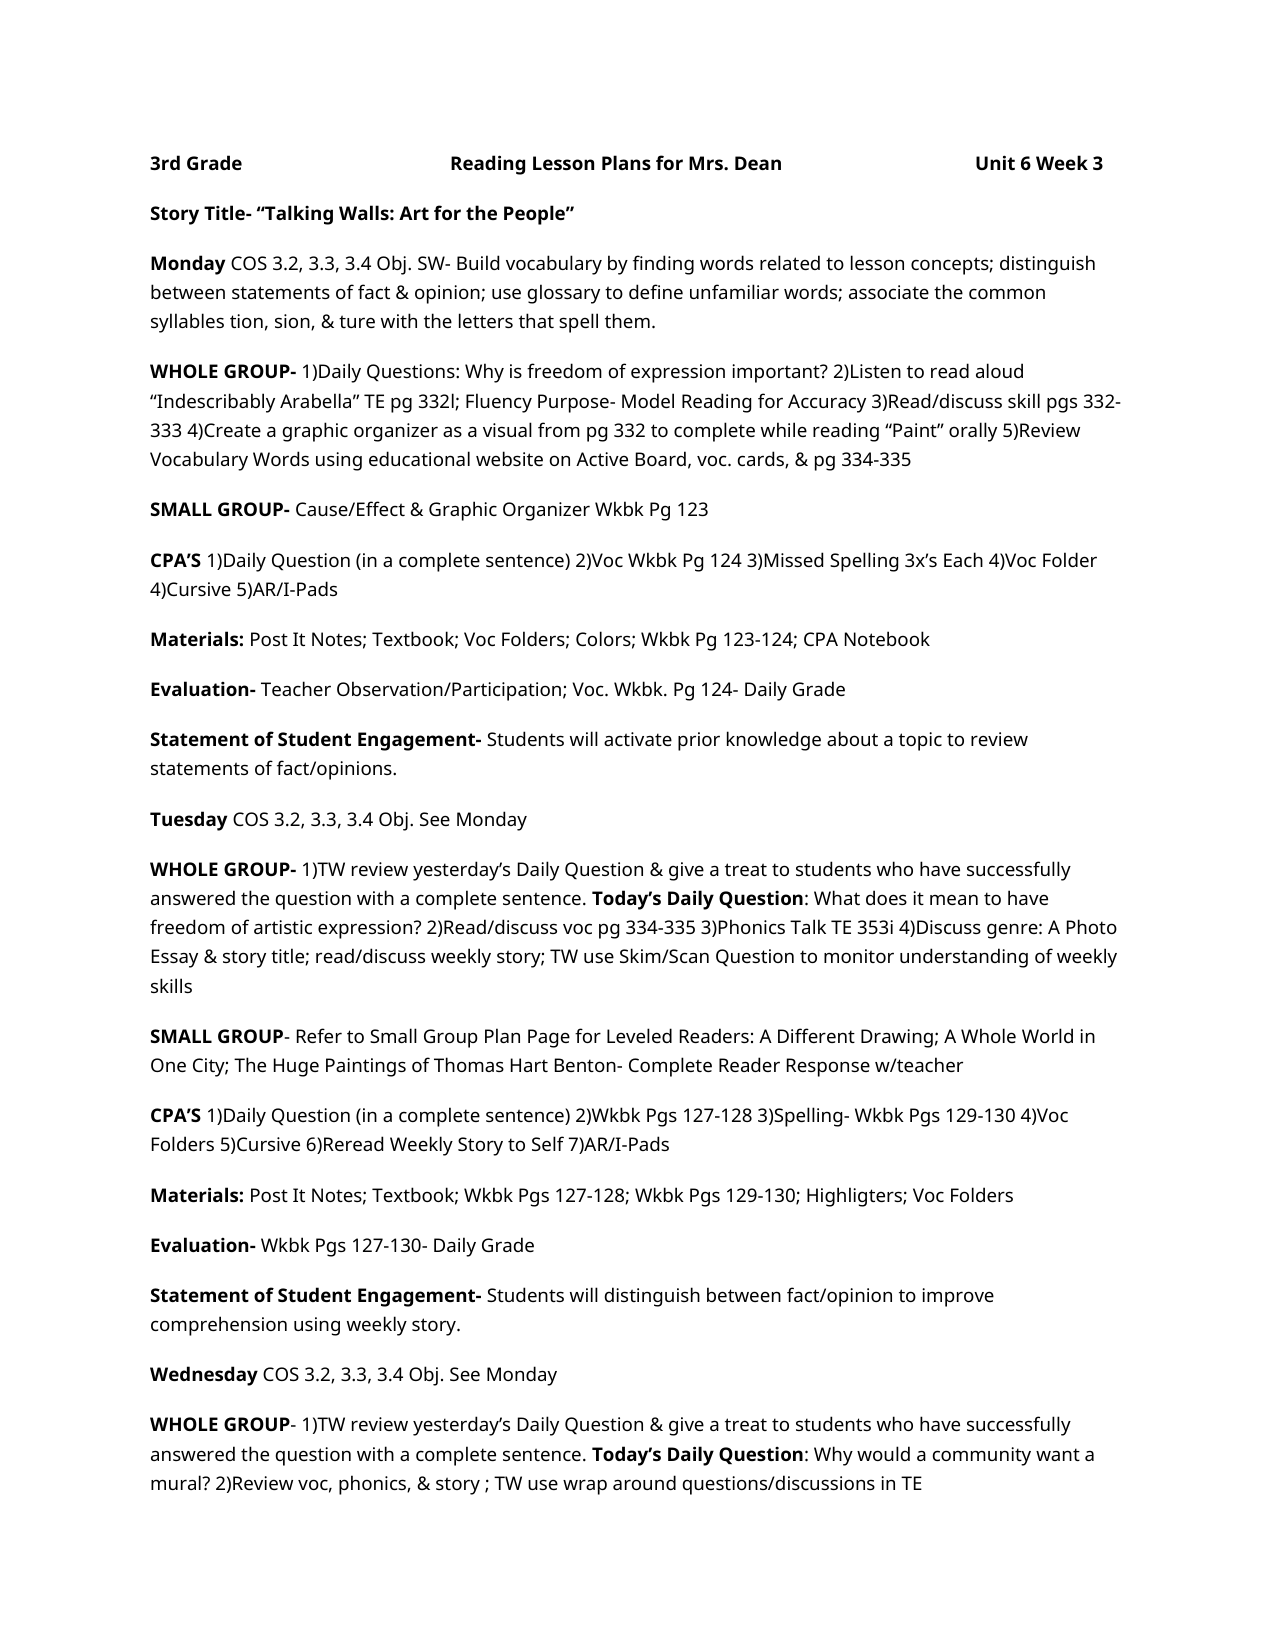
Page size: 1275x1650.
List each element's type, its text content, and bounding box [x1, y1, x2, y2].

text Story Title- “Talking Walls: Art for the People” [150, 200, 1125, 226]
text WHOLE GROUP- 1)Daily Questions: Why is freedom of expression important? 2)Listen to read aloud “Indescribably Arabella” TE pg 332l; Fluency Purpose- Model Reading for Accuracy 3)Read/discuss skill pgs 332-333 4)Create a graphic organizer as a visual from pg 332 to complete while reading “Paint” orally 5)Review Vocabulary Words using educational website on Active Board, voc. cards, & pg 334-335 [150, 359, 1125, 472]
text Wednesday COS 3.2, 3.3, 3.4 Obj. See Monday [150, 1361, 1125, 1387]
text CPA’S 1)Daily Question (in a complete sentence) 2)Voc Wkbk Pg 124 3)Missed Spelling 3x’s Each 4)Voc Folder 4)Cursive 5)AR/I-Pads [150, 547, 1125, 602]
text Materials: Post It Notes; Textbook; Wkbk Pgs 127-128; Wkbk Pgs 129-130; Highligters; Voc Folders [150, 1182, 1125, 1207]
text CPA’S 1)Daily Question (in a complete sentence) 2)Wkbk Pgs 127-128 3)Spelling- Wkbk Pgs 129-130 4)Voc Folders 5)Cursive 6)Reread Weekly Story to Self 7)AR/I-Pads [150, 1102, 1125, 1157]
text Tuesday COS 3.2, 3.3, 3.4 Obj. See Monday [150, 806, 1125, 831]
text 3rd Grade Reading Lesson Plans for Mrs. Dean Unit 6 Week 3 [150, 150, 1125, 176]
text Evaluation- Teacher Observation/Participation; Voc. Wkbk. Pg 124- Daily Grade [150, 676, 1125, 702]
text Statement of Student Engagement- Students will distinguish between fact/opinion to improve comprehension using weekly story. [150, 1282, 1125, 1337]
text Materials: Post It Notes; Textbook; Voc Folders; Colors; Wkbk Pg 123-124; CPA Notebook [150, 626, 1125, 652]
text SMALL GROUP- Refer to Small Group Plan Page for Leveled Readers: A Different Drawing; A Whole World in One City; The Huge Paintings of Thomas Hart Benton- Complete Reader Response w/teacher [150, 1023, 1125, 1078]
text WHOLE GROUP- 1)TW review yesterday’s Daily Question & give a treat to students who have successfully answered the question with a complete sentence. Today’s Daily Question: Why would a community want a mural? 2)Review voc, phonics, & story ; TW use wrap around questions/discussions in TE [150, 1412, 1125, 1496]
text Evaluation- Wkbk Pgs 127-130- Daily Grade [150, 1232, 1125, 1257]
text Monday COS 3.2, 3.3, 3.4 Obj. SW- Build vocabulary by finding words related to lesson concepts; distinguish between statements of fact & opinion; use glossary to define unfamiliar words; associate the common syllables tion, sion, & ture with the letters that spell them. [150, 250, 1125, 334]
text SMALL GROUP- Cause/Effect & Graphic Organizer Wkbk Pg 123 [150, 497, 1125, 522]
text WHOLE GROUP- 1)TW review yesterday’s Daily Question & give a treat to students who have successfully answered the question with a complete sentence. Today’s Daily Question: What does it mean to have freedom of artistic expression? 2)Read/discuss voc pg 334-335 3)Phonics Talk TE 353i 4)Discuss genre: A Photo Essay & story title; read/discuss weekly story; TW use Skim/Scan Question to monitor understanding of weekly skills [150, 856, 1125, 998]
text Statement of Student Engagement- Students will activate prior knowledge about a topic to review statements of fact/opinions. [150, 726, 1125, 781]
